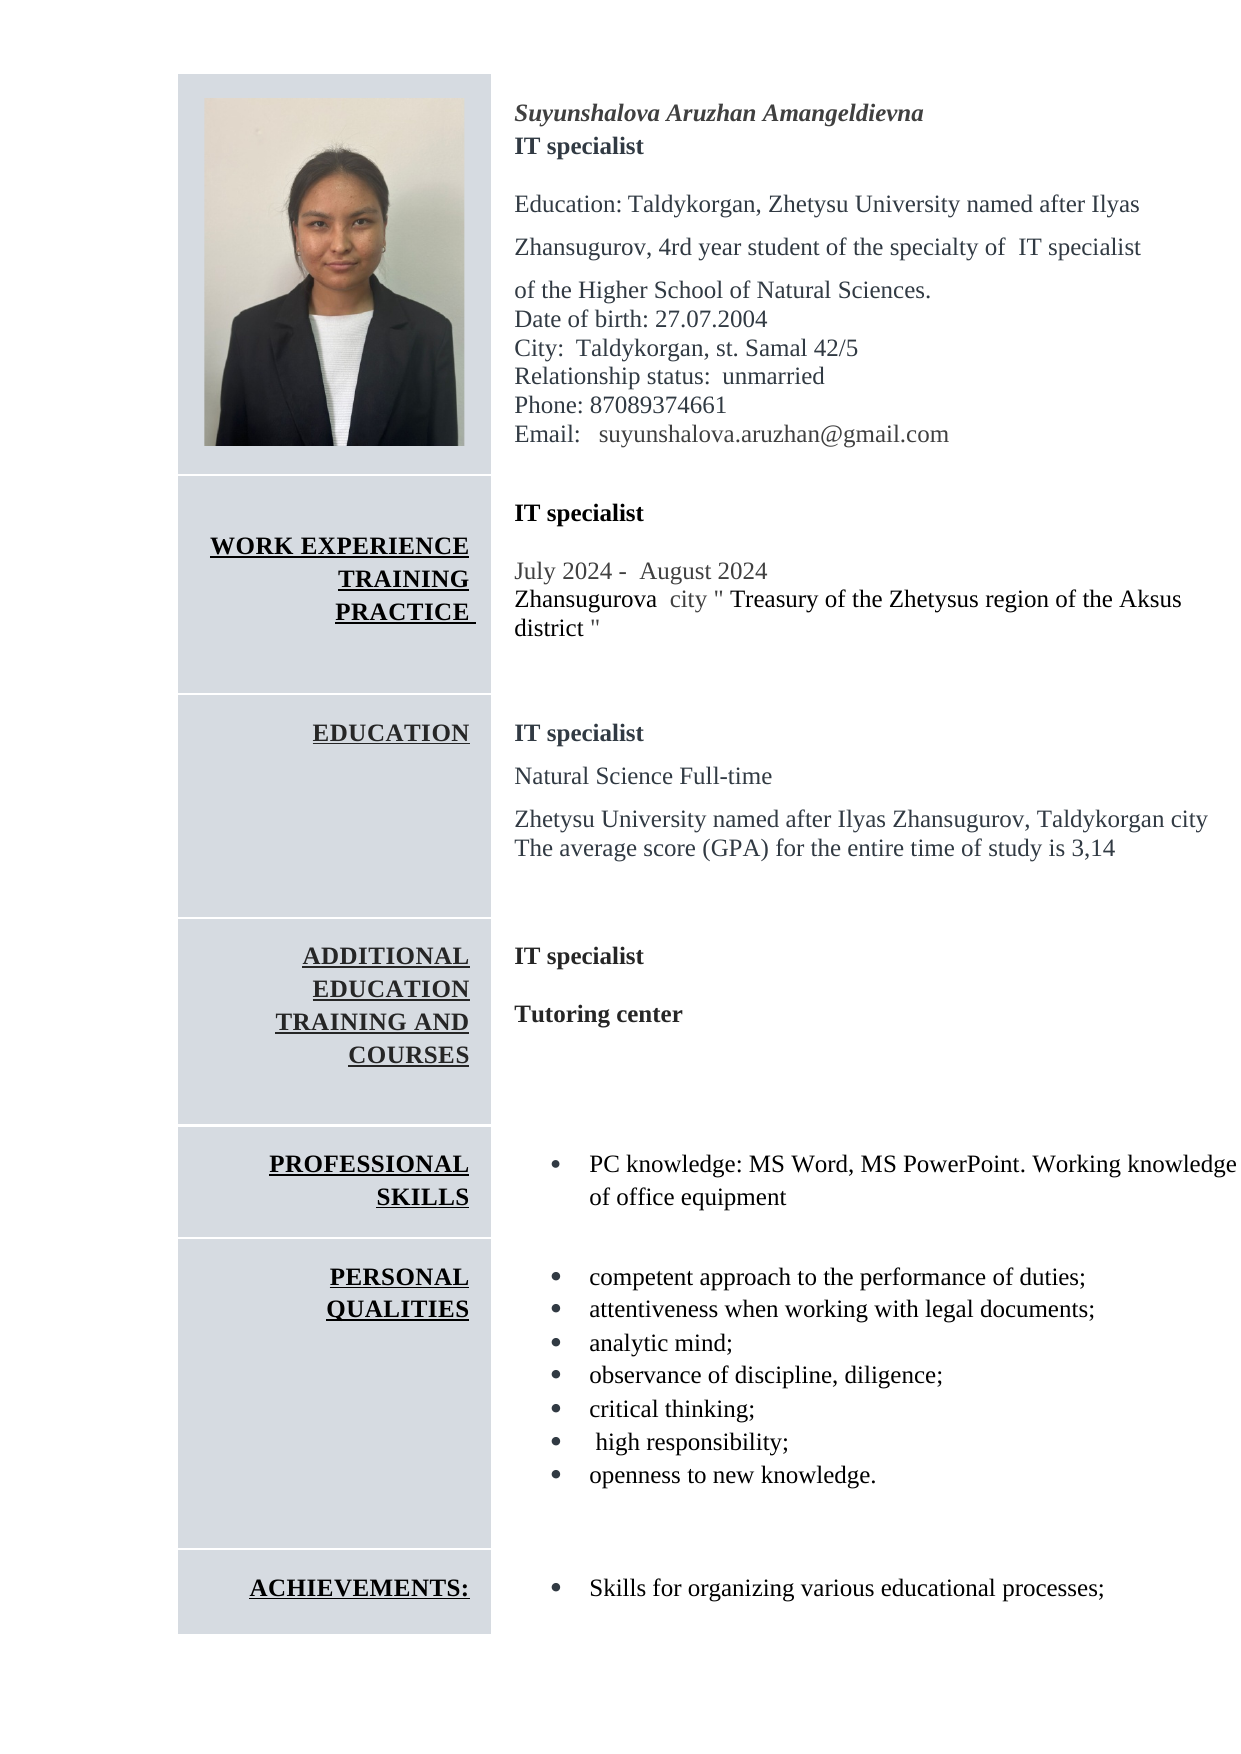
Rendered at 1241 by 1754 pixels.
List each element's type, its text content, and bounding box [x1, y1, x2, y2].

table_cell ACHIEVEMENTS: [178, 1550, 491, 1634]
table_cell PC knowledge: MS Word, MS PowerPoint. Working knowledge of office equipment [493, 1127, 1239, 1237]
table_cell EDUCATION [178, 695, 491, 917]
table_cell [493, 1550, 1239, 1634]
table_cell ADDITIONAL EDUCATION TRAINING AND COURSES [178, 919, 491, 1124]
table_cell WORK EXPERIENCE TRAINING PRACTICE [178, 476, 491, 693]
table_cell competent approach to the performance of duties; attentiveness when working with legal documents; analytic mind; observance of discipline, diligence; critical thinking; high responsibility; openness to new knowledge. [493, 1239, 1239, 1548]
table_cell PROFESSIONAL SKILLS [178, 1127, 491, 1237]
table_cell IT specialist Natural Science Full-time Zhetysu University named after Ilyas Zhansugurov, Taldykorgan city The average score (GPA) for the entire time of study is 3,14 [493, 695, 1239, 917]
table_header Suyunshalova Aruzhan Amangeldievna IT specialist Education: Taldykorgan, Zhetysu University named after Ilyas Zhansugurov, 4rd year student of the specialty of IT specialist of the Higher School of Natural Sciences. Date of birth: 27.07.2004 City: Taldykorgan, st. Samal 42/5 Relationship status: unmarried Phone: 87089374661 Email: suyunshalova.aruzhan@gmail.com [493, 76, 1239, 474]
table_cell IT specialist July 2024 - August 2024 Zhansugurova city " Treasury of the Zhetysus region of the Aksus district " [493, 476, 1239, 693]
table_cell PERSONAL QUALITIES [178, 1239, 491, 1548]
table_header [178, 74, 491, 474]
table_cell IT specialist Tutoring center [493, 919, 1239, 1124]
picture [204, 98, 465, 446]
